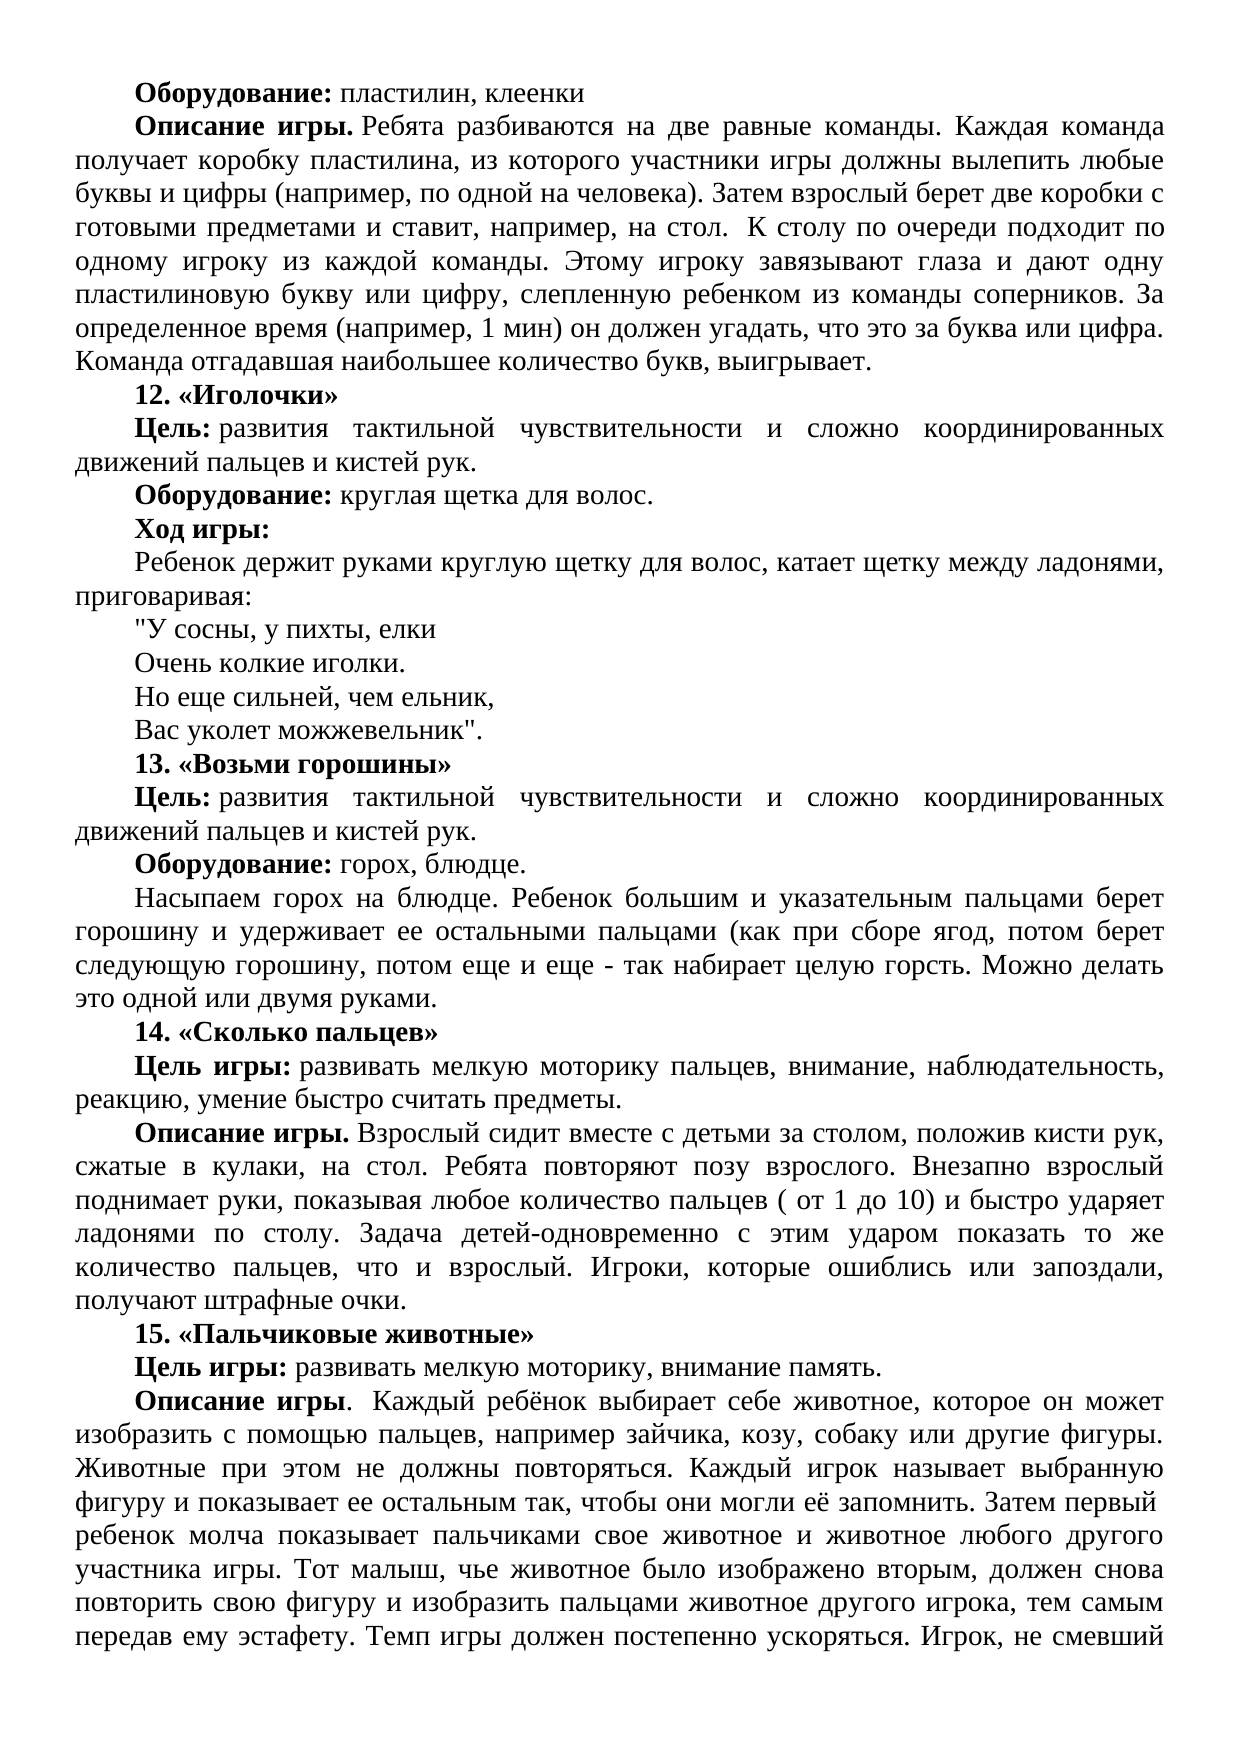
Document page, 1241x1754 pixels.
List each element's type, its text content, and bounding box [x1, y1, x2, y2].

text 12. «Иголочки» [75, 377, 1165, 410]
text Ребенок держит руками круглую щетку для волос, катает щетку между ладонями, приговаривая: [75, 544, 1165, 612]
text Цель игры: развивать мелкую моторику, внимание память. [75, 1349, 1165, 1383]
text Описание игры. Взрослый сидит вместе с детьми за столом, положив кисти рук, сжатые в кулаки, на стол. Ребята повторяют позу взрослого. Внезапно взрослый поднимает руки, показывая любое количество пальцев ( от 1 до 10) и быстро ударяет ладонями по столу. Задача детей-одновременно с этим ударом показать то же количество пальцев, что и взрослый. Игроки, которые ошиблись или запоздали, получают штрафные очки. [75, 1115, 1165, 1316]
text Насыпаем горох на блюдце. Ребенок большим и указательным пальцами берет горошину и удерживает ее остальными пальцами (как при сборе ягод, потом берет следующую горошину, потом еще и еще - так набирает целую горсть. Можно делать это одной или двумя руками. [75, 880, 1165, 1014]
text Ход игры: [75, 511, 1165, 544]
text Оборудование: круглая щетка для волос. [75, 477, 1165, 511]
text Цель игры: развивать мелкую моторику пальцев, внимание, наблюдательность, реакцию, умение быстро считать предметы. [75, 1048, 1165, 1115]
text Но еще сильней, чем ельник, [75, 679, 1165, 712]
text Цель: развития тактильной чувствительности и сложно координированных движений пальцев и кистей рук. [75, 779, 1165, 846]
text 14. «Сколько пальцев» [75, 1014, 1165, 1048]
text 15. «Пальчиковые животные» [75, 1316, 1165, 1349]
text Оборудование: пластилин, клеенки [75, 75, 1165, 108]
text 13. «Возьми горошины» [75, 746, 1165, 779]
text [75, 1383, 1165, 1651]
text Вас уколет можжевельник". [75, 712, 1165, 746]
text "У сосны, у пихты, елки [75, 612, 1165, 645]
text Очень колкие иголки. [75, 645, 1165, 679]
text Цель: развития тактильной чувствительности и сложно координированных движений пальцев и кистей рук. [75, 410, 1165, 477]
text Оборудование: горох, блюдце. [75, 846, 1165, 880]
text Описание игры. Ребята разбиваются на две равные команды. Каждая команда получает коробку пластилина, из которого участники игры должны вылепить любые буквы и цифры (например, по одной на человека). Затем взрослый берет две коробки с готовыми предметами и ставит, например, на стол. К столу по очереди подходит по одному игроку из каждой команды. Этому игроку завязывают глаза и дают одну пластилиновую букву или цифру, слепленную ребенком из команды соперников. За определенное время (например, 1 мин) он должен угадать, что это за буква или цифра. Команда отгадавшая наибольшее количество букв, выигрывает. [75, 108, 1165, 377]
